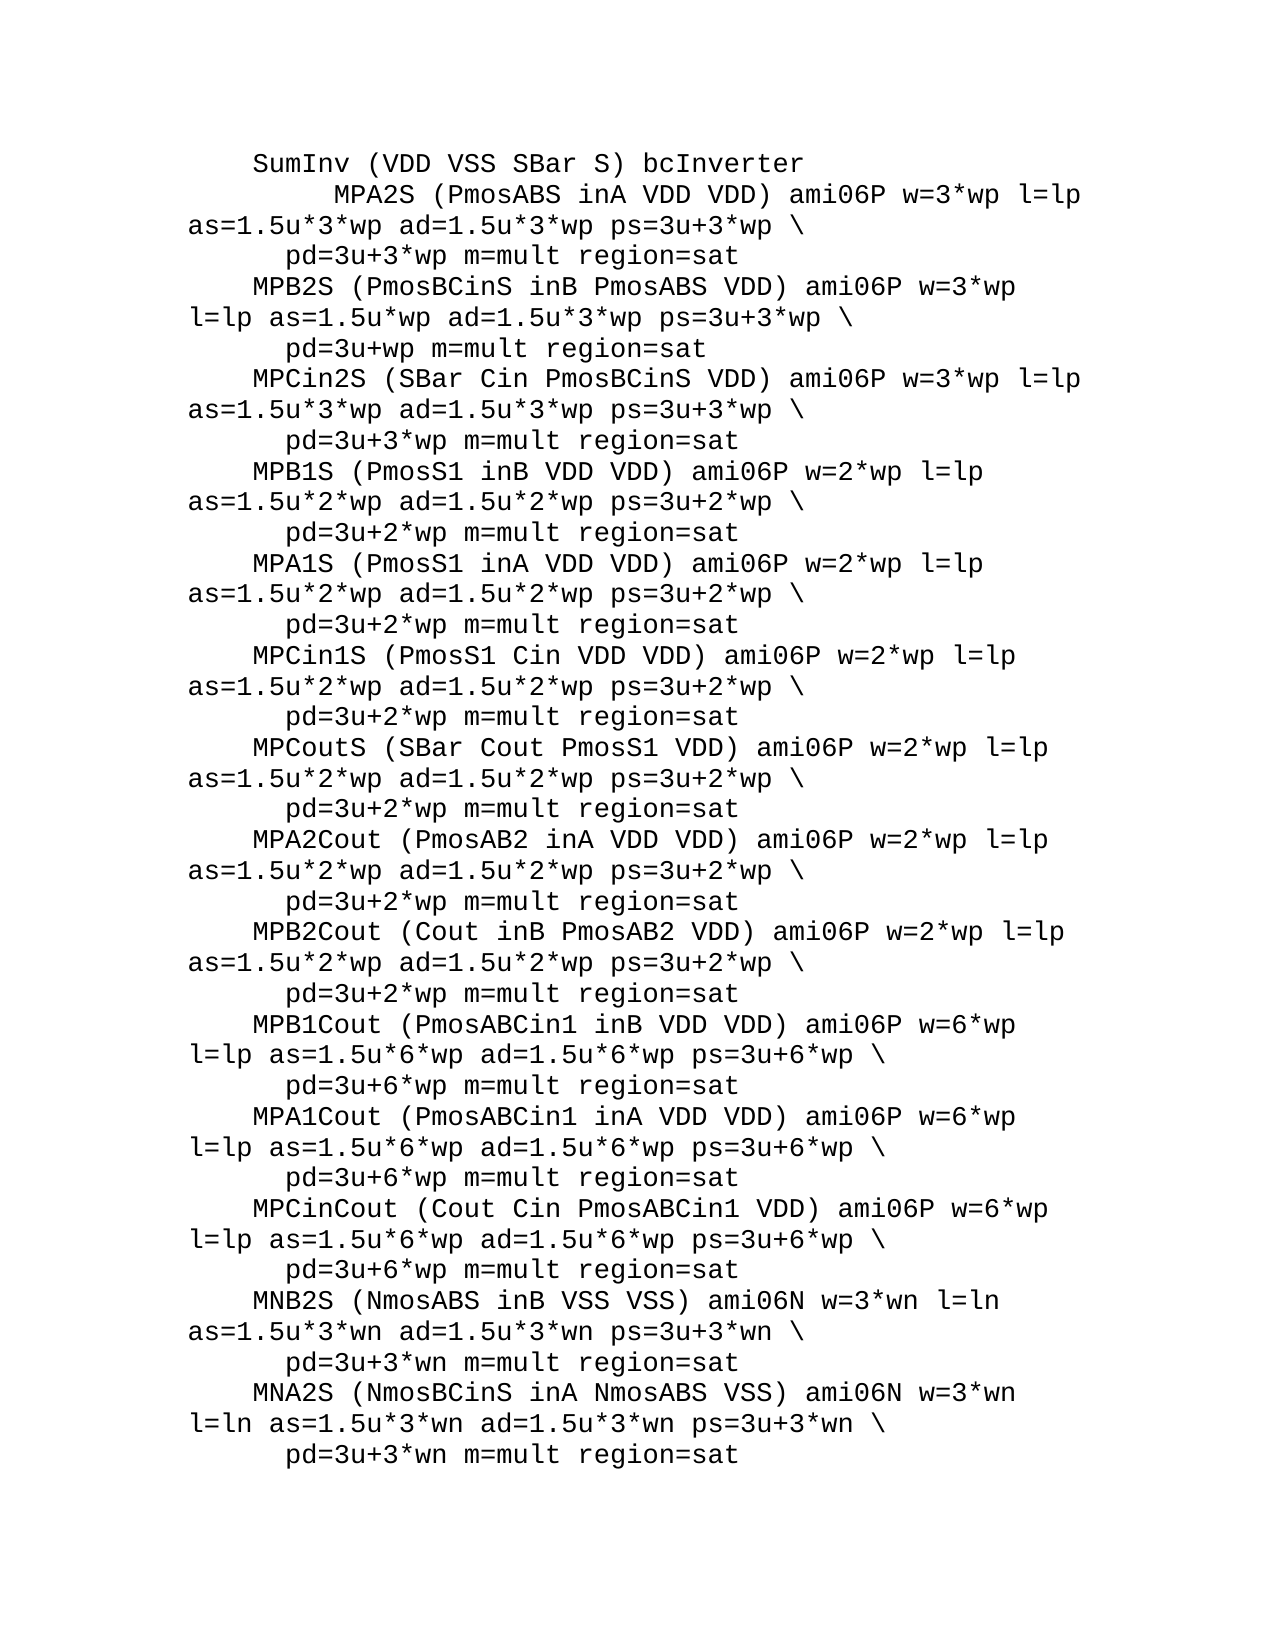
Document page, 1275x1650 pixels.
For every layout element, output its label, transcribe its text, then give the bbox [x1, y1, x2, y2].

text MPA2S (PmosABS inA VDD VDD) ami06P w=3*wp l=lp as=1.5u*3*wp ad=1.5u*3*wp ps=3u+3*wp \ [187, 181, 1087, 242]
text pd=3u+6*wp m=mult region=sat [187, 1164, 1087, 1195]
text MPCin2S (SBar Cin PmosBCinS VDD) ami06P w=3*wp l=lp as=1.5u*3*wp ad=1.5u*3*wp ps=3u+3*wp \ [187, 365, 1087, 427]
text MPB1Cout (PmosABCin1 inB VDD VDD) ami06P w=6*wp l=lp as=1.5u*6*wp ad=1.5u*6*wp ps=3u+6*wp \ [187, 1010, 1087, 1072]
text MPCin1S (PmosS1 Cin VDD VDD) ami06P w=2*wp l=lp as=1.5u*2*wp ad=1.5u*2*wp ps=3u+2*wp \ [187, 642, 1087, 703]
text pd=3u+3*wn m=mult region=sat [187, 1348, 1087, 1379]
text MNB2S (NmosABS inB VSS VSS) ami06N w=3*wn l=ln as=1.5u*3*wn ad=1.5u*3*wn ps=3u+3*wn \ [187, 1287, 1087, 1348]
text pd=3u+6*wp m=mult region=sat [187, 1072, 1087, 1103]
text MPB1S (PmosS1 inB VDD VDD) ami06P w=2*wp l=lp as=1.5u*2*wp ad=1.5u*2*wp ps=3u+2*wp \ [187, 457, 1087, 519]
text MNA2S (NmosBCinS inA NmosABS VSS) ami06N w=3*wn l=ln as=1.5u*3*wn ad=1.5u*3*wn ps=3u+3*wn \ [187, 1379, 1087, 1441]
text pd=3u+2*wp m=mult region=sat [187, 611, 1087, 642]
text MPB2Cout (Cout inB PmosAB2 VDD) ami06P w=2*wp l=lp as=1.5u*2*wp ad=1.5u*2*wp ps=3u+2*wp \ [187, 918, 1087, 980]
text pd=3u+2*wp m=mult region=sat [187, 980, 1087, 1010]
text pd=3u+3*wp m=mult region=sat [187, 242, 1087, 273]
text MPA1S (PmosS1 inA VDD VDD) ami06P w=2*wp l=lp as=1.5u*2*wp ad=1.5u*2*wp ps=3u+2*wp \ [187, 549, 1087, 611]
text SumInv (VDD VSS SBar S) bcInverter [187, 150, 1087, 181]
text MPB2S (PmosBCinS inB PmosABS VDD) ami06P w=3*wp l=lp as=1.5u*wp ad=1.5u*3*wp ps=3u+3*wp \ [187, 273, 1087, 334]
text pd=3u+3*wp m=mult region=sat [187, 427, 1087, 457]
text pd=3u+3*wn m=mult region=sat [187, 1441, 1087, 1471]
text pd=3u+2*wp m=mult region=sat [187, 519, 1087, 549]
text MPCinCout (Cout Cin PmosABCin1 VDD) ami06P w=6*wp l=lp as=1.5u*6*wp ad=1.5u*6*wp ps=3u+6*wp \ [187, 1195, 1087, 1256]
text pd=3u+2*wp m=mult region=sat [187, 703, 1087, 734]
text pd=3u+2*wp m=mult region=sat [187, 795, 1087, 826]
text pd=3u+6*wp m=mult region=sat [187, 1256, 1087, 1287]
text pd=3u+2*wp m=mult region=sat [187, 887, 1087, 918]
text MPA2Cout (PmosAB2 inA VDD VDD) ami06P w=2*wp l=lp as=1.5u*2*wp ad=1.5u*2*wp ps=3u+2*wp \ [187, 826, 1087, 887]
text pd=3u+wp m=mult region=sat [187, 334, 1087, 365]
text MPA1Cout (PmosABCin1 inA VDD VDD) ami06P w=6*wp l=lp as=1.5u*6*wp ad=1.5u*6*wp ps=3u+6*wp \ [187, 1103, 1087, 1164]
text MPCoutS (SBar Cout PmosS1 VDD) ami06P w=2*wp l=lp as=1.5u*2*wp ad=1.5u*2*wp ps=3u+2*wp \ [187, 734, 1087, 795]
